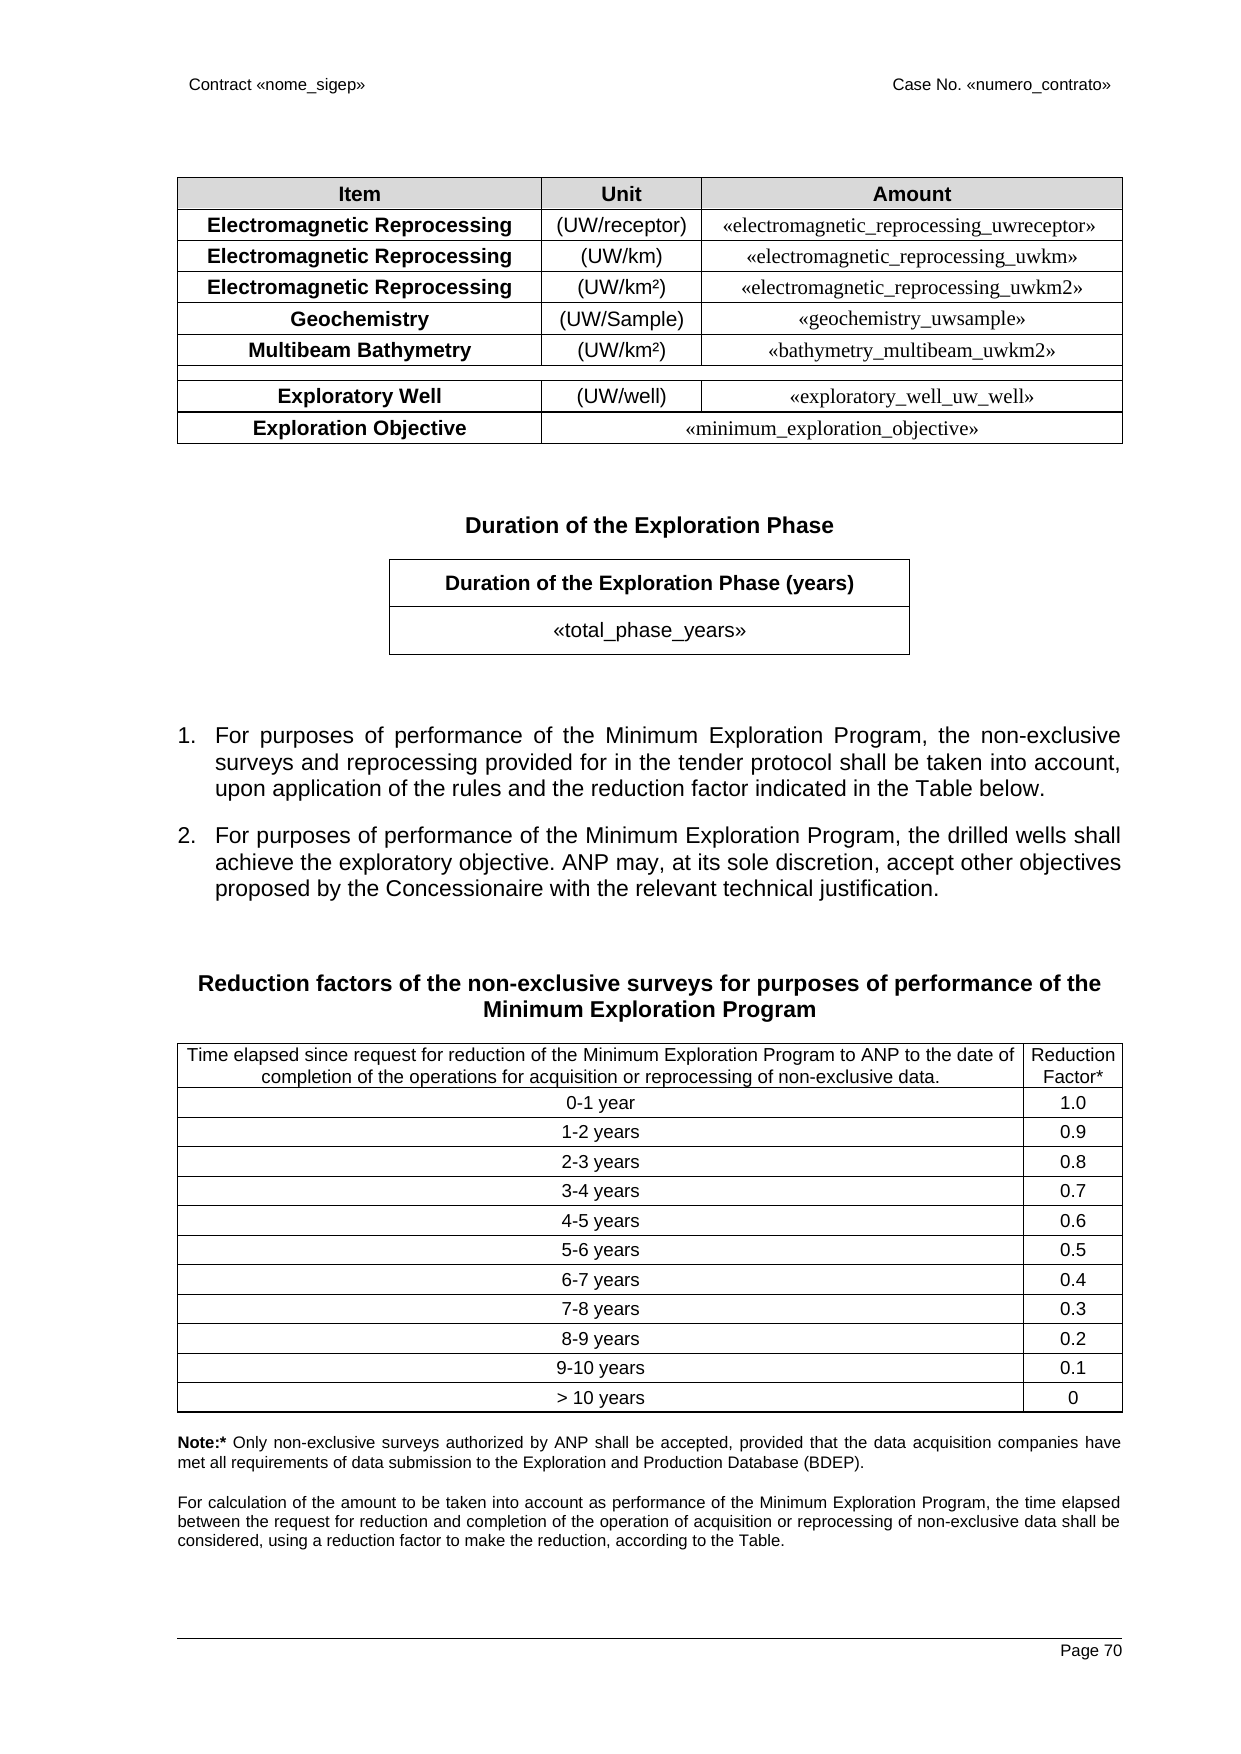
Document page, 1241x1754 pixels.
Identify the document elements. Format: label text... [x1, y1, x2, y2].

table_cell Geochemistry [178, 303, 541, 333]
table_cell 0.6 [1024, 1206, 1122, 1234]
table_cell [178, 366, 1122, 380]
table_header Item [178, 178, 541, 208]
table_cell (UW/Sample) [542, 303, 701, 333]
table_cell 3-4 years [178, 1177, 1023, 1205]
table_cell 1.0 [1024, 1088, 1122, 1117]
table_header Amount [702, 178, 1122, 208]
table_cell «minimum_exploration_objective» [542, 413, 1122, 443]
table_cell «electromagnetic_reprocessing_uwkm» [702, 241, 1122, 271]
table_header Reduction Factor* [1024, 1044, 1122, 1087]
table_cell 0.7 [1024, 1177, 1122, 1205]
table_cell 0.1 [1024, 1354, 1122, 1382]
table_cell (UW/well) [542, 381, 701, 411]
table_cell Exploratory Well [178, 381, 541, 411]
table_cell 0.4 [1024, 1265, 1122, 1293]
table_cell 6-7 years [178, 1265, 1023, 1293]
table_cell «electromagnetic_reprocessing_uwreceptor» [702, 210, 1122, 240]
table_cell 7-8 years [178, 1295, 1023, 1323]
table_cell «bathymetry_multibeam_uwkm2» [702, 335, 1122, 365]
table_header Duration of the Exploration Phase (years) [390, 560, 909, 606]
table_cell 2-3 years [178, 1147, 1023, 1176]
text Duration of the Exploration Phase [177, 512, 1122, 538]
table_cell 4-5 years [178, 1206, 1023, 1234]
table_cell (UW/km) [542, 241, 701, 271]
table_header Time elapsed since request for reduction of the Minimum Exploration Program to ANP to the date of completion of the operations for acquisition or reprocessing of non-exclusive data. [178, 1044, 1023, 1087]
table_cell 0.3 [1024, 1295, 1122, 1323]
table_cell 0.5 [1024, 1236, 1122, 1264]
table_cell (UW/receptor) [542, 210, 701, 240]
table_cell Electromagnetic Reprocessing [178, 241, 541, 271]
text Reduction factors of the non-exclusive surveys for purposes of performance of the Minimum Exploration Program [177, 969, 1122, 1022]
table_cell Electromagnetic Reprocessing [178, 210, 541, 240]
table_cell (UW/km²) [542, 335, 701, 365]
table_cell «exploratory_well_uw_well» [702, 381, 1122, 411]
table_header Unit [542, 178, 701, 208]
table_cell 5-6 years [178, 1236, 1023, 1264]
table_cell Electromagnetic Reprocessing [178, 272, 541, 302]
table_cell 0.9 [1024, 1118, 1122, 1146]
table_cell «total_phase_years» [390, 607, 909, 653]
table_cell 0 [1024, 1383, 1122, 1411]
table_cell (UW/km²) [542, 272, 701, 302]
table_cell Multibeam Bathymetry [178, 335, 541, 365]
table_cell Exploration Objective [178, 413, 541, 443]
list For purposes of performance of the Minimum Exploration Program, the non-exclusive surveys and reprocessing provided for in the tender protocol shall be taken into account, upon application of the rules and the reduction factor indicated in the Table below. [177, 722, 1122, 802]
text Note:* Only non-exclusive surveys authorized by ANP shall be accepted, provided that the data acquisition companies have met all requirements of data submission to the Exploration and Production Database (BDEP). [177, 1433, 1122, 1472]
text For calculation of the amount to be taken into account as performance of the Minimum Exploration Program, the time elapsed between the request for reduction and completion of the operation of acquisition or reprocessing of non-exclusive data shall be considered, using a reduction factor to make the reduction, according to the Table. [177, 1492, 1122, 1550]
table_cell 1-2 years [178, 1118, 1023, 1146]
list For purposes of performance of the Minimum Exploration Program, the drilled wells shall achieve the exploratory objective. ANP may, at its sole discretion, accept other objectives proposed by the Concessionaire with the relevant technical justification. [177, 822, 1122, 901]
table_cell 0.2 [1024, 1324, 1122, 1352]
table_cell 0.8 [1024, 1147, 1122, 1176]
table_cell «electromagnetic_reprocessing_uwkm2» [702, 272, 1122, 302]
table_cell 8-9 years [178, 1324, 1023, 1352]
table_cell > 10 years [178, 1383, 1023, 1411]
table_cell «geochemistry_uwsample» [702, 303, 1122, 333]
table_cell 0-1 year [178, 1088, 1023, 1117]
table_cell 9-10 years [178, 1354, 1023, 1382]
